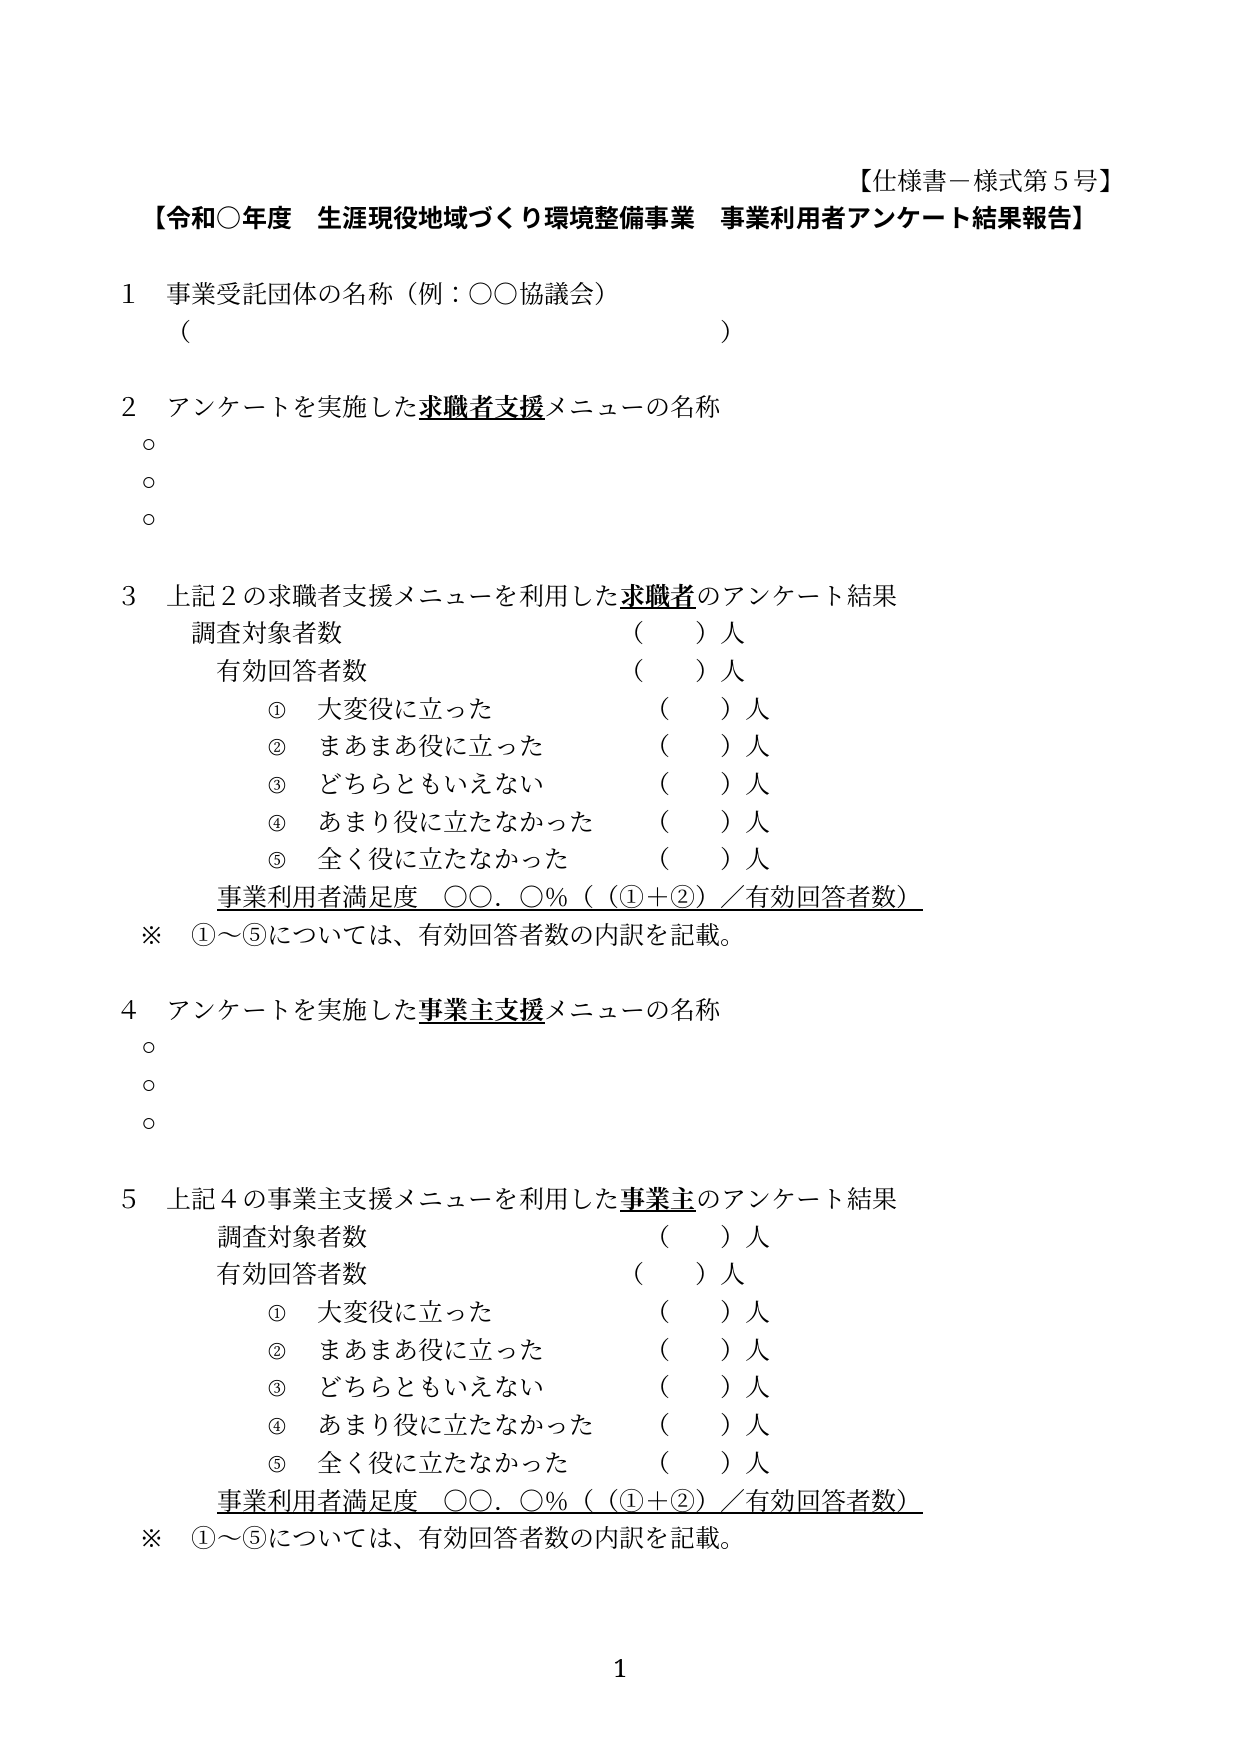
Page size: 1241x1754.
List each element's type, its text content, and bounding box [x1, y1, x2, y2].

text 【令和○年度 生涯現役地域づくり環境整備事業 事業利用者アンケート結果報告】 [116, 198, 1124, 236]
text ○ [116, 1028, 1124, 1066]
text ５ 上記４の事業主支援メニューを利用した事業主のアンケート結果 [116, 1179, 1124, 1216]
text ④ あまり役に立たなかった （ ）人 [116, 1405, 1124, 1443]
text 有効回答者数 （ ）人 [116, 1254, 1124, 1292]
text ② まあまあ役に立った （ ）人 [116, 1329, 1124, 1367]
text ３ 上記２の求職者支援メニューを利用した求職者のアンケート結果 [116, 575, 1124, 613]
text 調査対象者数 （ ）人 [116, 613, 1124, 651]
text ○ [116, 1066, 1124, 1103]
text ○ [116, 1103, 1124, 1141]
text 事業利用者満足度 ○○．○％（（①＋②）／有効回答者数） [116, 877, 1124, 915]
text ⑤ 全く役に立たなかった （ ）人 [116, 1443, 1124, 1480]
text ① 大変役に立った （ ）人 [116, 688, 1124, 726]
text 調査対象者数 （ ）人 [116, 1216, 1124, 1254]
text ○ [116, 500, 1124, 538]
text ４ アンケートを実施した事業主支援メニューの名称 [116, 990, 1124, 1028]
text ③ どちらともいえない （ ）人 [116, 1367, 1124, 1405]
text ○ [116, 462, 1124, 500]
text ⑤ 全く役に立たなかった （ ）人 [116, 839, 1124, 877]
text ○ [116, 424, 1124, 462]
text １ 事業受託団体の名称（例：○○協議会） [116, 274, 1124, 311]
text （ ） [116, 311, 1124, 349]
text ① 大変役に立った （ ）人 [116, 1292, 1124, 1329]
text 事業利用者満足度 ○○．○％（（①＋②）／有効回答者数） [116, 1480, 1124, 1518]
text ※ ①～⑤については、有効回答者数の内訳を記載。 [116, 1518, 1124, 1556]
text 【仕様書－様式第５号】 [116, 161, 1124, 198]
text ２ アンケートを実施した求職者支援メニューの名称 [116, 387, 1124, 424]
text ③ どちらともいえない （ ）人 [116, 764, 1124, 802]
text 有効回答者数 （ ）人 [116, 651, 1124, 688]
text ④ あまり役に立たなかった （ ）人 [116, 802, 1124, 839]
text ② まあまあ役に立った （ ）人 [116, 726, 1124, 764]
text ※ ①～⑤については、有効回答者数の内訳を記載。 [116, 915, 1124, 952]
